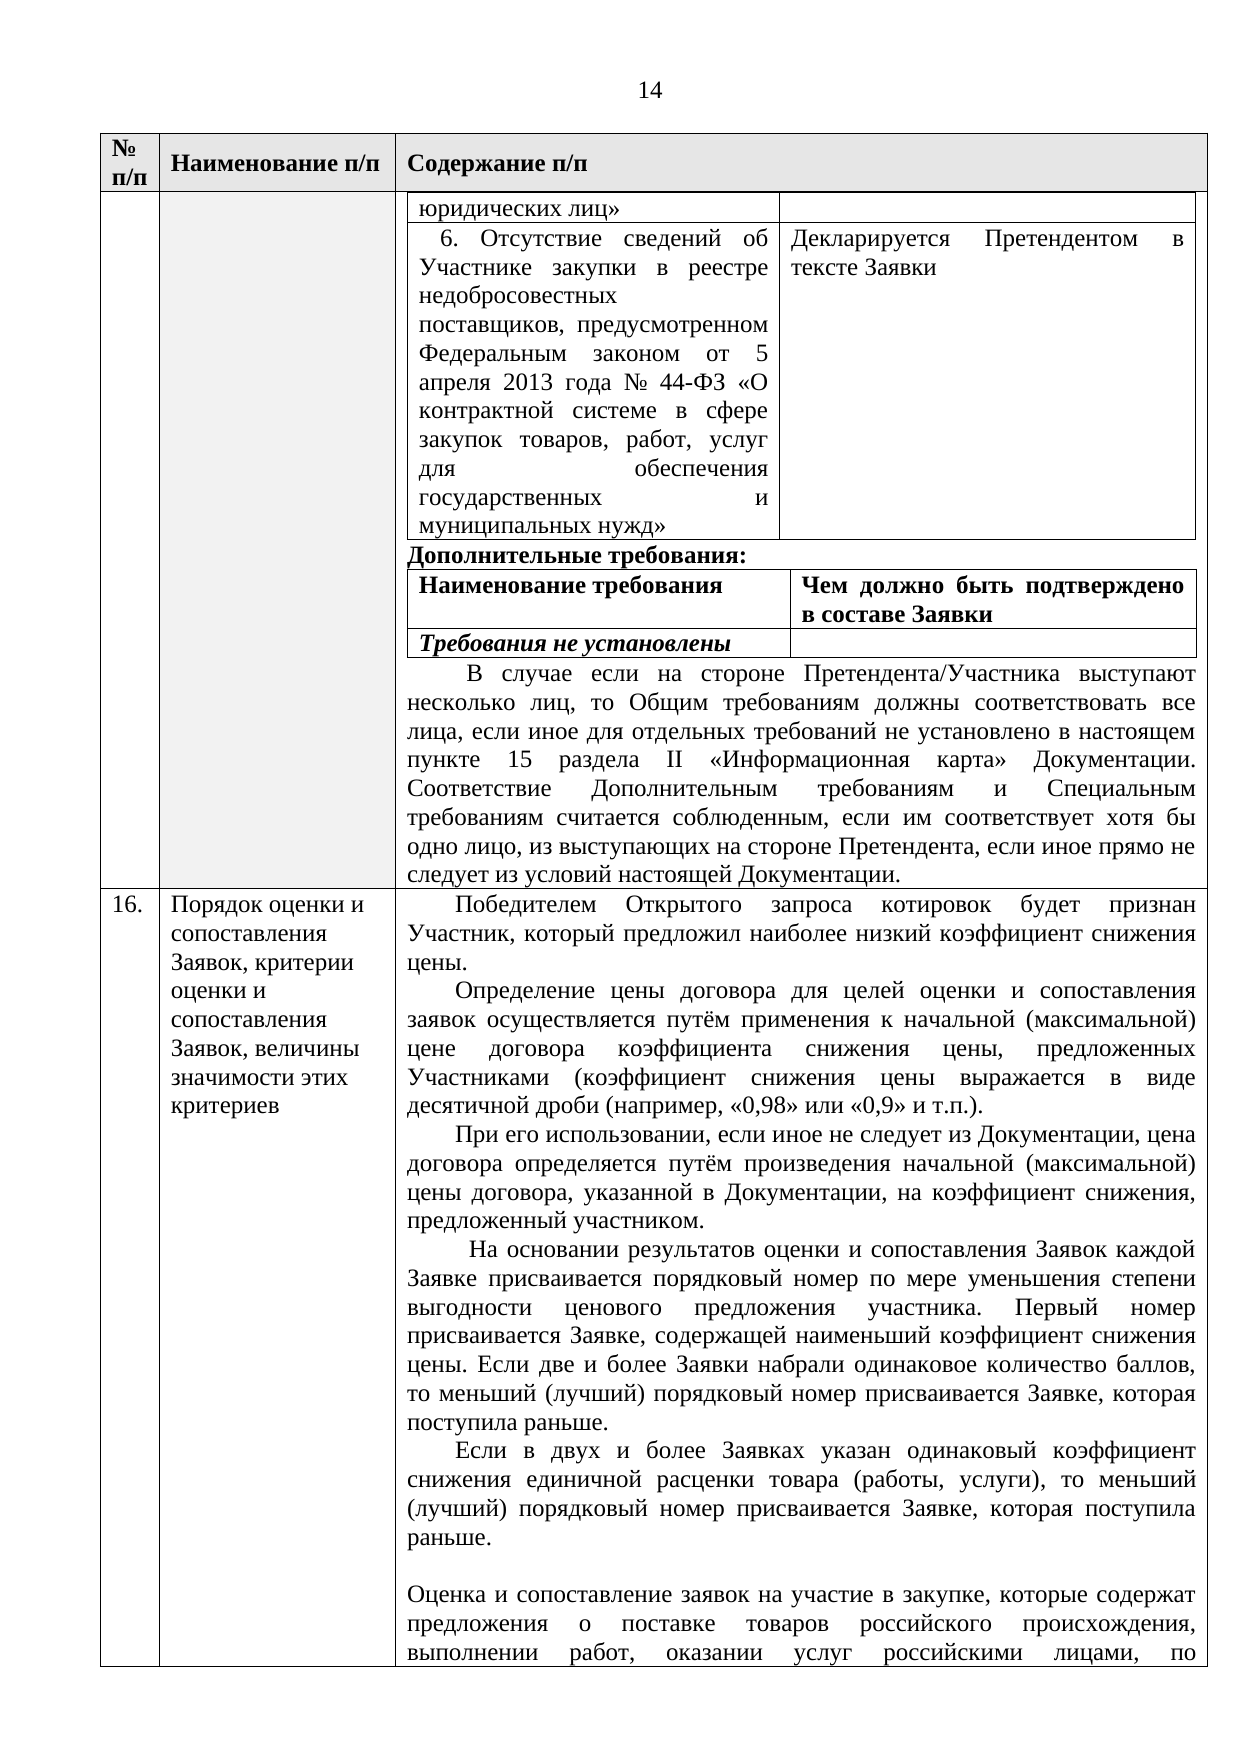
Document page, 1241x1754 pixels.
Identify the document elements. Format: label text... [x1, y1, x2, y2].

table_cell 16. [101, 889, 159, 1666]
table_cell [396, 889, 1207, 1666]
table_header Содержание п/п [396, 134, 1207, 191]
table_header Наименование п/п [160, 134, 395, 191]
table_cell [160, 192, 395, 888]
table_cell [160, 889, 395, 1666]
table_header № п/п [101, 134, 159, 191]
table_cell [101, 192, 159, 888]
